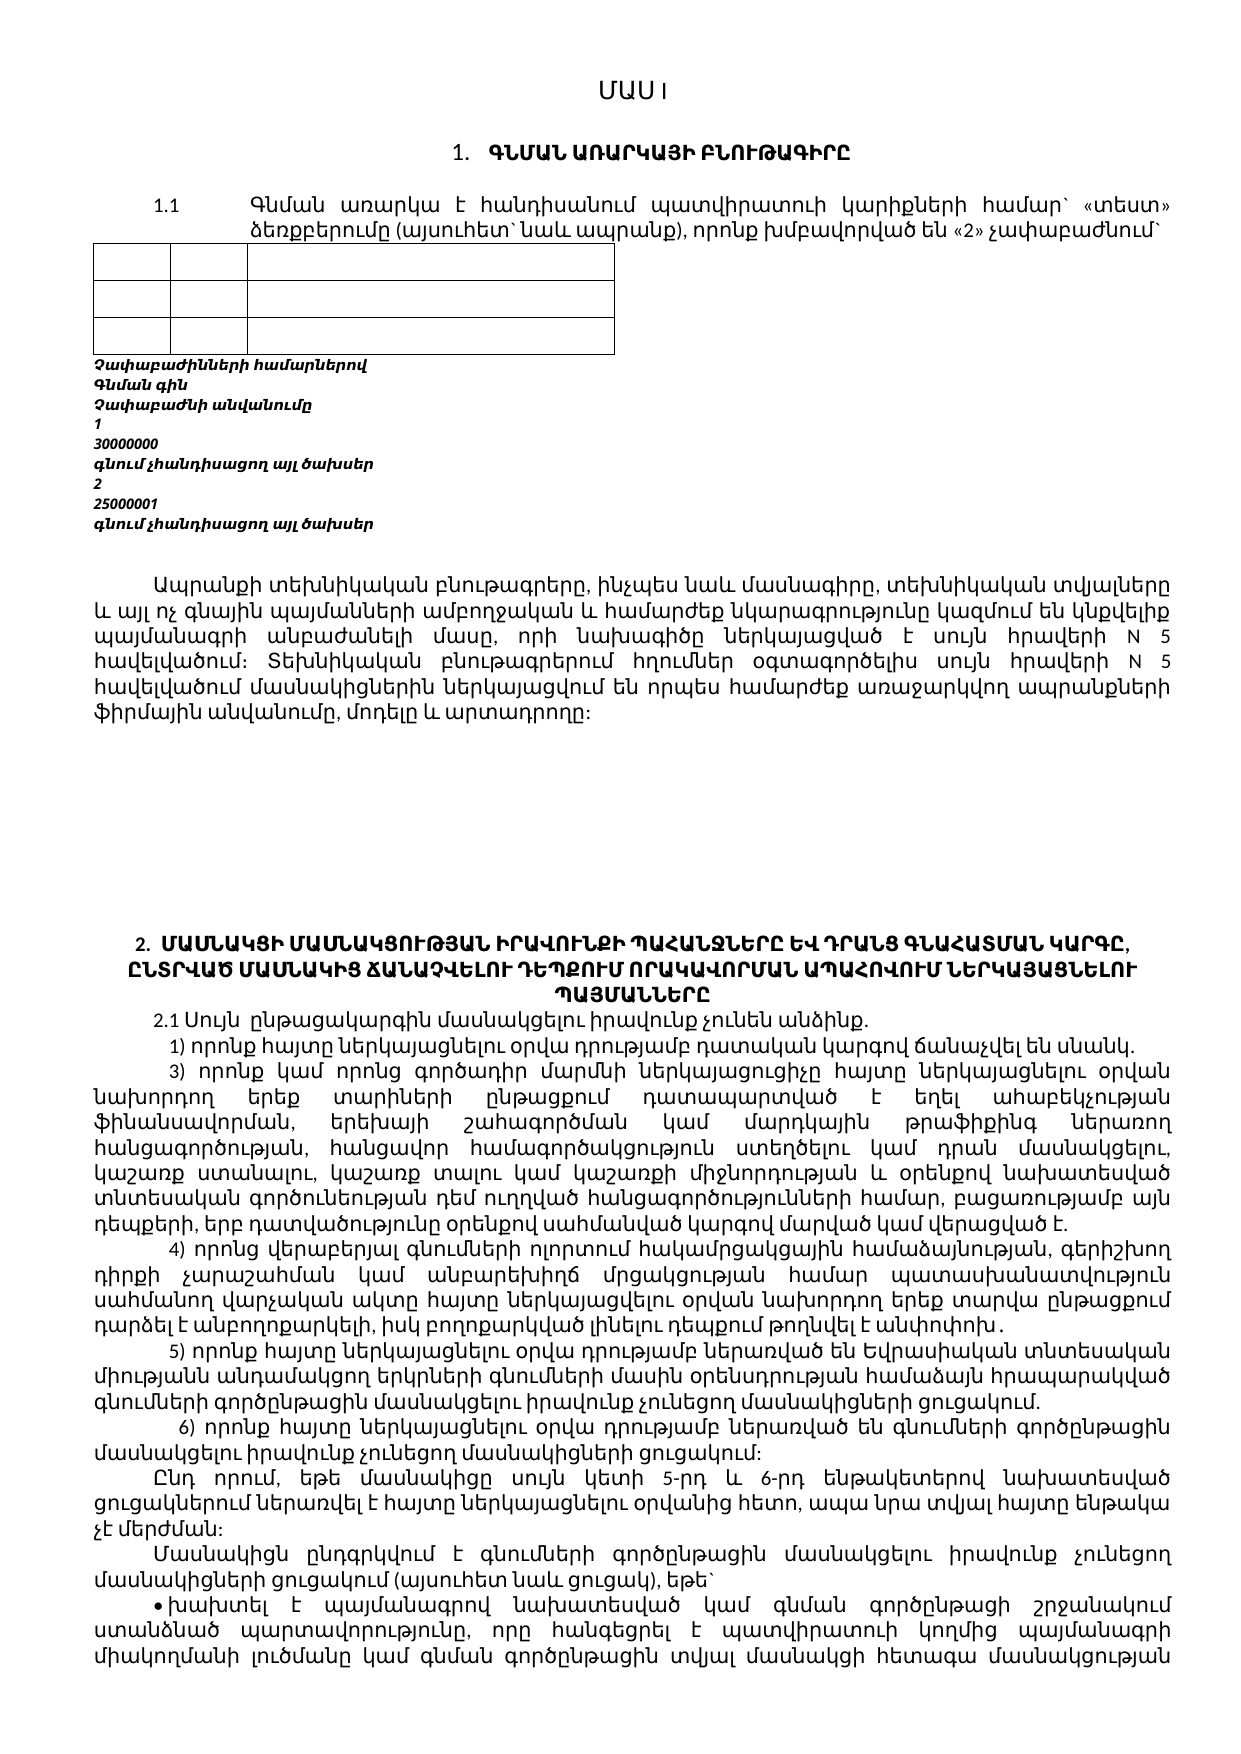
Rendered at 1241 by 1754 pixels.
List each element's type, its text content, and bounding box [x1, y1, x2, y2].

text 3) որոնք կամ որոնց գործադիր մարմնի ներկայացուցիչը հայտը ներկայացնելու օրվան նախորդող երեք տարիների ընթացքում դատապարտված է եղել ահաբեկչության ֆինանսավորման, երեխայի շահագործման կամ մարդկային թրաֆիքինգ ներառող հանցագործության, հանցավոր համագործակցություն ստեղծելու կամ դրան մասնակցելու, կաշառք ստանալու, կաշառք տալու կամ կաշառքի միջնորդության և օրենքով նախատեսված տնտեսական գործունեության դեմ ուղղված հանցագործությունների համար, բացառությամբ այն դեպքերի, երբ դատվածությունը օրենքով սահմանված կարգով մարված կամ վերացված է. [94, 1058, 1171, 1236]
text 1) որոնք հայտը ներկայացնելու օրվա դրությամբ դատական կարգով ճանաչվել են սնանկ. [94, 1033, 1171, 1058]
text Մասնակիցն ընդգրկվում է գնումների գործընթացին մասնակցելու իրավունք չունեցող մասնակիցների ցուցակում (այսուհետ նաև ցուցակ), եթե` [94, 1541, 1171, 1592]
text 2.1 Սույն ընթացակարգին մասնակցելու իրավունք չունեն անձինք. [94, 1008, 1171, 1033]
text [94, 1592, 1171, 1668]
text 5) որոնք հայտը ներկայացնելու օրվա դրությամբ ներառված են Եվրասիական տնտեսական միությանն անդամակցող երկրների գնումների մասին օրենսդրության համաձայն հրապարակված գնումների գործընթացին մասնակցելու իրավունք չունեցող մասնակիցների ցուցակում. [94, 1338, 1171, 1414]
list ԳՆՄԱՆ ԱՌԱՐԿԱՅԻ ԲՆՈՒԹԱԳԻՐԸ [131, 136, 1171, 167]
text Ապրանքի տեխնիկական բնութագրերը, ինչպես նաև մասնագիրը, տեխնիկական տվյալները և այլ ոչ գնային պայմանների ամբողջական և համարժեք նկարագրությունը կազմում են կնքվելիք պայմանագրի անբաժանելի մասը, որի նախագիծը ներկայացված է սույն հրավերի N 5 հավելվածում։ Տեխնիկական բնութագրերում հղումներ օգտագործելիս սույն հրավերի N 5 հավելվածում մասնակիցներին ներկայացվում են որպես համարժեք առաջարկվող ապրանքների ֆիրմային անվանումը, մոդելը և արտադրողը: [94, 572, 1171, 725]
text 6) որոնք հայտը ներկայացնելու օրվա դրությամբ ներառված են գնումների գործընթացին մասնակցելու իրավունք չունեցող մասնակիցների ցուցակում: [94, 1414, 1171, 1465]
text ՄԱՍ I [94, 75, 1171, 106]
text Ընդ որում, եթե մասնակիցը սույն կետի 5-րդ և 6-րդ ենթակետերով նախատեսված ցուցակներում ներառվել է հայտը ներկայացնելու օրվանից հետո, ապա նրա տվյալ հայտը ենթակա չէ մերժման: [94, 1465, 1171, 1541]
text 2. ՄԱՍՆԱԿՑԻ ՄԱՍՆԱԿՑՈՒԹՅԱՆ ԻՐԱՎՈՒՆՔԻ ՊԱՀԱՆՋՆԵՐԸ ԵՎ ԴՐԱՆՑ ԳՆԱՀԱՏՄԱՆ ԿԱՐԳԸ, ԸՆՏՐՎԱԾ ՄԱՍՆԱԿԻՑ ՃԱՆԱՉՎԵԼՈՒ ԴԵՊՔՈՒՄ ՈՐԱԿԱՎՈՐՄԱՆ ԱՊԱՀՈՎՈՒՄ ՆԵՐԿԱՅԱՑՆԵԼՈՒ ՊԱՅՄԱՆՆԵՐԸ [94, 931, 1171, 1008]
text 4) որոնց վերաբերյալ գնումների ոլորտում հակամրցակցային համաձայնության, գերիշխող դիրքի չարաշահման կամ անբարեխիղճ մրցակցության համար պատասխանատվություն սահմանող վարչական ակտը հայտը ներկայացվելու օրվան նախորդող երեք տարվա ընթացքում դարձել է անբողոքարկելի, իսկ բողոքարկված լինելու դեպքում թողնվել է անփոփոխ․ [94, 1236, 1171, 1338]
subtitle Գնման առարկա է հանդիսանում պատվիրատուի կարիքների համար` «տեստ» ձեռքբերումը (այսուհետ` նաև ապրանք), որոնք խմբավորված են «2» չափաբաժնում` [153, 192, 1171, 243]
